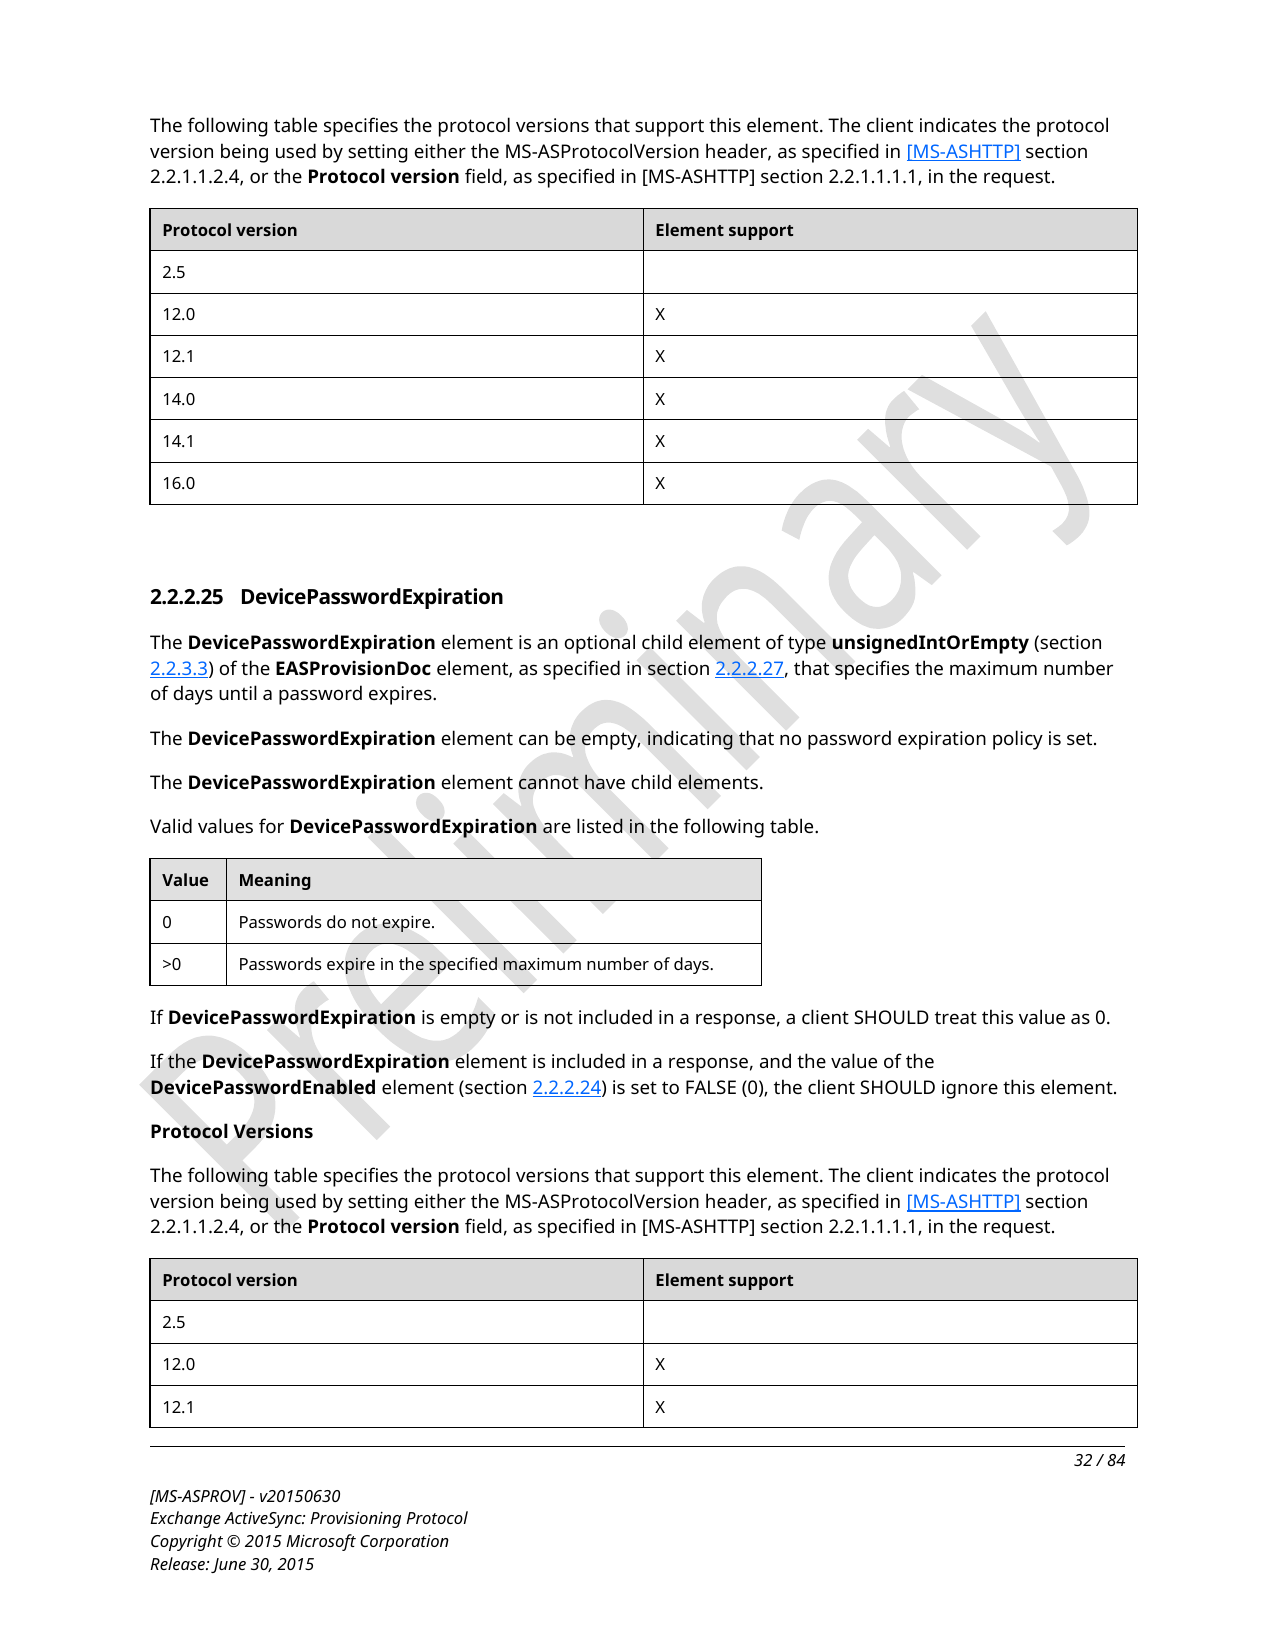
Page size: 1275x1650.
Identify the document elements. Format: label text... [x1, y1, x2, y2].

table_cell [644, 1301, 1137, 1343]
table_cell X [644, 378, 1137, 419]
table_cell 0 [151, 901, 226, 942]
table_cell Passwords expire in the specified maximum number of days. [227, 944, 761, 985]
table_cell X [644, 294, 1137, 335]
table_header Element support [644, 1259, 1137, 1300]
table_cell X [644, 463, 1137, 504]
text The DevicePasswordExpiration element cannot have child elements. [150, 769, 1125, 795]
table_cell Passwords do not expire. [227, 901, 761, 942]
table_cell 12.1 [151, 1386, 643, 1427]
table_cell 16.0 [151, 463, 643, 504]
table_header Protocol version [151, 209, 643, 250]
table_cell X [644, 420, 1137, 462]
table_cell 2.5 [151, 251, 643, 292]
table_cell [644, 251, 1137, 292]
table_header Value [151, 859, 226, 900]
table_cell 12.0 [151, 1344, 643, 1385]
text Protocol Versions [150, 1118, 1125, 1144]
table_header Meaning [227, 859, 761, 900]
table_header Protocol version [151, 1259, 643, 1300]
table_cell X [644, 336, 1137, 377]
text If DevicePasswordExpiration is empty or is not included in a response, a client SHOULD treat this value as 0. [150, 1004, 1125, 1030]
table_cell X [644, 1386, 1137, 1427]
table_cell 12.1 [151, 336, 643, 377]
table_cell >0 [151, 944, 226, 985]
table_cell 14.0 [151, 378, 643, 419]
text The DevicePasswordExpiration element can be empty, indicating that no password expiration policy is set. [150, 725, 1125, 751]
table_header Element support [644, 209, 1137, 250]
table_cell 2.5 [151, 1301, 643, 1343]
text Valid values for DevicePasswordExpiration are listed in the following table. [150, 813, 1125, 839]
text The following table specifies the protocol versions that support this element. The client indicates the protocol version being used by setting either the MS-ASProtocolVersion header, as specified in [MS-ASHTTP] section 2.2.1.1.2.4, or the Protocol version field, as specified in [MS-ASHTTP] section 2.2.1.1.1.1, in the request. [150, 112, 1125, 189]
table_cell X [644, 1344, 1137, 1385]
text If the DevicePasswordExpiration element is included in a response, and the value of the DevicePasswordEnabled element (section 2.2.2.24) is set to FALSE (0), the client SHOULD ignore this element. [150, 1049, 1125, 1100]
text The DevicePasswordExpiration element is an optional child element of type unsignedIntOrEmpty (section 2.2.3.3) of the EASProvisionDoc element, as specified in section 2.2.2.27, that specifies the maximum number of days until a password expires. [150, 630, 1125, 706]
table_cell 12.0 [151, 294, 643, 335]
text The following table specifies the protocol versions that support this element. The client indicates the protocol version being used by setting either the MS-ASProtocolVersion header, as specified in [MS-ASHTTP] section 2.2.1.1.2.4, or the Protocol version field, as specified in [MS-ASHTTP] section 2.2.1.1.1.1, in the request. [150, 1163, 1125, 1239]
subtitle DevicePasswordExpiration [150, 582, 1125, 611]
table_cell 14.1 [151, 420, 643, 462]
